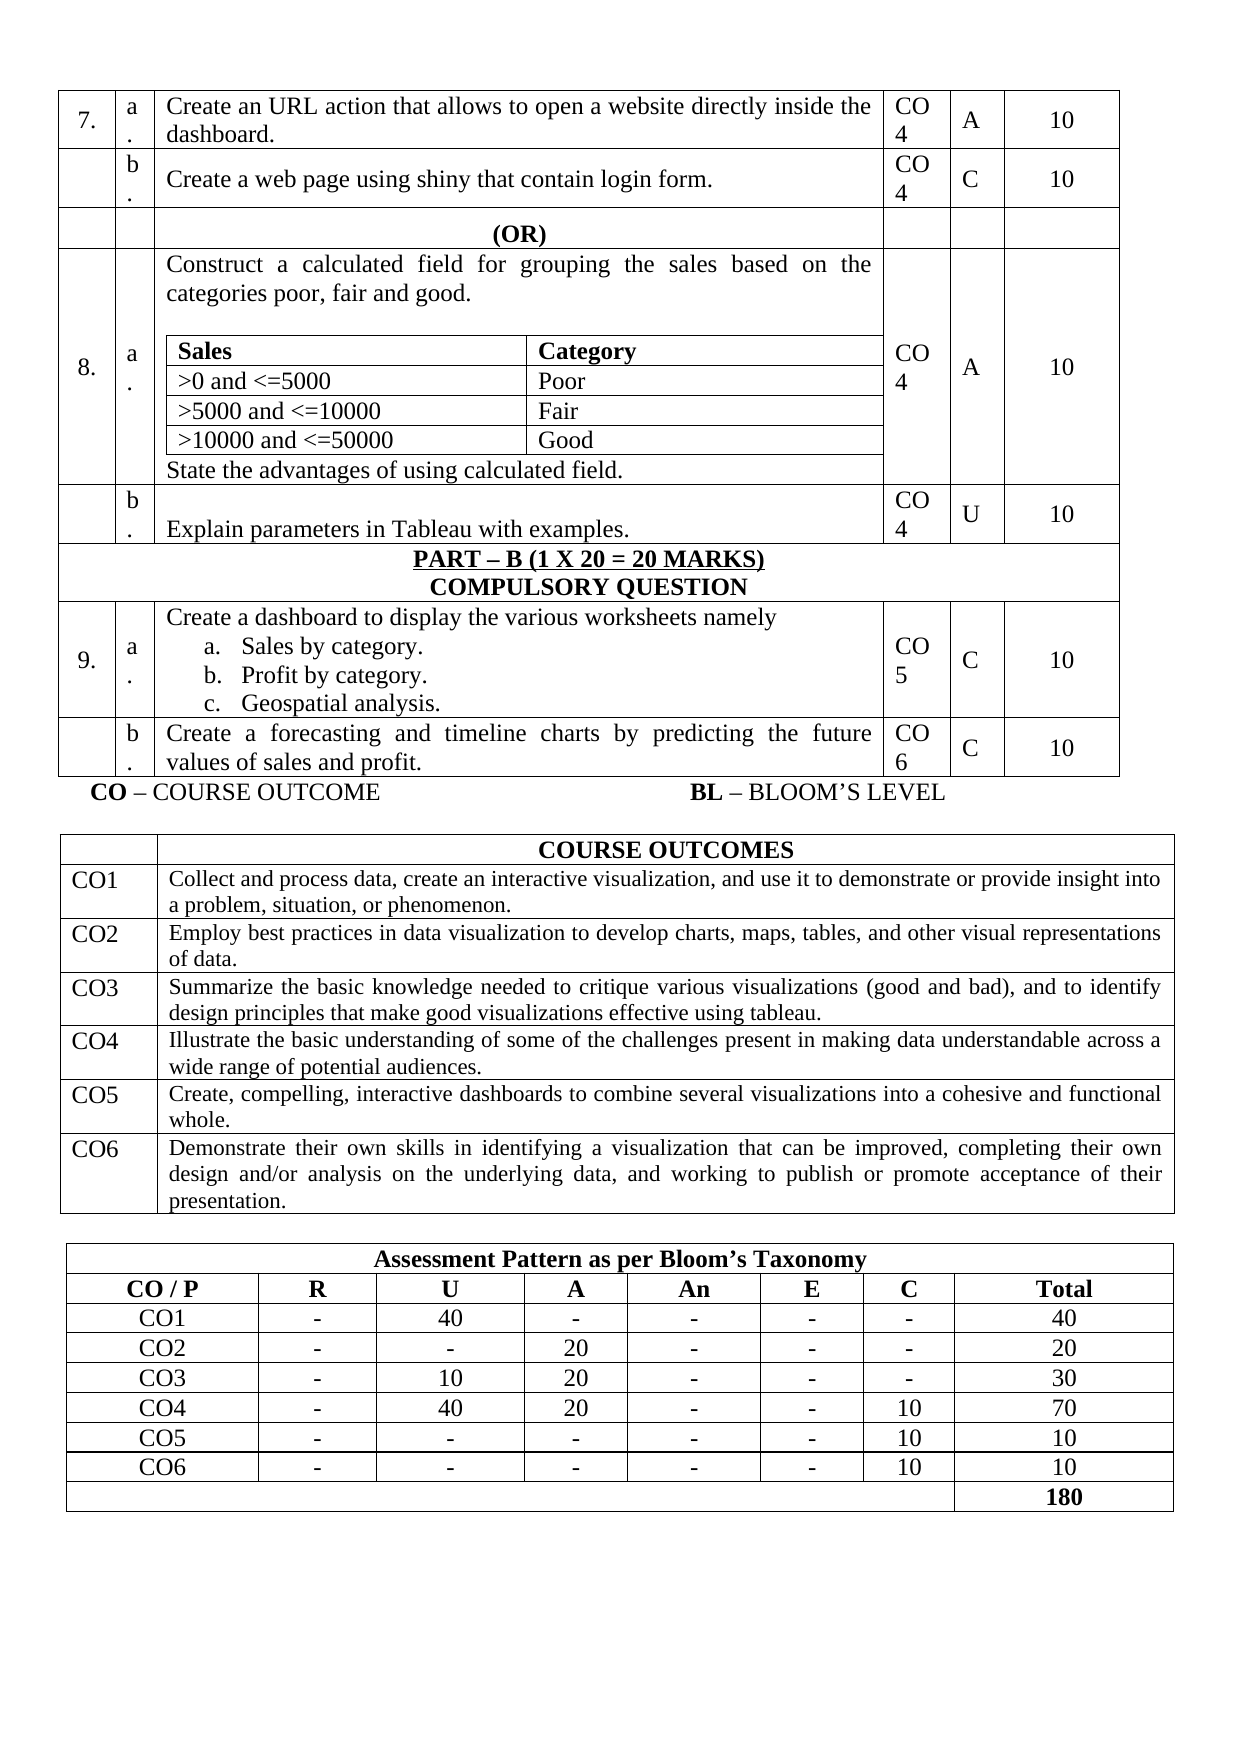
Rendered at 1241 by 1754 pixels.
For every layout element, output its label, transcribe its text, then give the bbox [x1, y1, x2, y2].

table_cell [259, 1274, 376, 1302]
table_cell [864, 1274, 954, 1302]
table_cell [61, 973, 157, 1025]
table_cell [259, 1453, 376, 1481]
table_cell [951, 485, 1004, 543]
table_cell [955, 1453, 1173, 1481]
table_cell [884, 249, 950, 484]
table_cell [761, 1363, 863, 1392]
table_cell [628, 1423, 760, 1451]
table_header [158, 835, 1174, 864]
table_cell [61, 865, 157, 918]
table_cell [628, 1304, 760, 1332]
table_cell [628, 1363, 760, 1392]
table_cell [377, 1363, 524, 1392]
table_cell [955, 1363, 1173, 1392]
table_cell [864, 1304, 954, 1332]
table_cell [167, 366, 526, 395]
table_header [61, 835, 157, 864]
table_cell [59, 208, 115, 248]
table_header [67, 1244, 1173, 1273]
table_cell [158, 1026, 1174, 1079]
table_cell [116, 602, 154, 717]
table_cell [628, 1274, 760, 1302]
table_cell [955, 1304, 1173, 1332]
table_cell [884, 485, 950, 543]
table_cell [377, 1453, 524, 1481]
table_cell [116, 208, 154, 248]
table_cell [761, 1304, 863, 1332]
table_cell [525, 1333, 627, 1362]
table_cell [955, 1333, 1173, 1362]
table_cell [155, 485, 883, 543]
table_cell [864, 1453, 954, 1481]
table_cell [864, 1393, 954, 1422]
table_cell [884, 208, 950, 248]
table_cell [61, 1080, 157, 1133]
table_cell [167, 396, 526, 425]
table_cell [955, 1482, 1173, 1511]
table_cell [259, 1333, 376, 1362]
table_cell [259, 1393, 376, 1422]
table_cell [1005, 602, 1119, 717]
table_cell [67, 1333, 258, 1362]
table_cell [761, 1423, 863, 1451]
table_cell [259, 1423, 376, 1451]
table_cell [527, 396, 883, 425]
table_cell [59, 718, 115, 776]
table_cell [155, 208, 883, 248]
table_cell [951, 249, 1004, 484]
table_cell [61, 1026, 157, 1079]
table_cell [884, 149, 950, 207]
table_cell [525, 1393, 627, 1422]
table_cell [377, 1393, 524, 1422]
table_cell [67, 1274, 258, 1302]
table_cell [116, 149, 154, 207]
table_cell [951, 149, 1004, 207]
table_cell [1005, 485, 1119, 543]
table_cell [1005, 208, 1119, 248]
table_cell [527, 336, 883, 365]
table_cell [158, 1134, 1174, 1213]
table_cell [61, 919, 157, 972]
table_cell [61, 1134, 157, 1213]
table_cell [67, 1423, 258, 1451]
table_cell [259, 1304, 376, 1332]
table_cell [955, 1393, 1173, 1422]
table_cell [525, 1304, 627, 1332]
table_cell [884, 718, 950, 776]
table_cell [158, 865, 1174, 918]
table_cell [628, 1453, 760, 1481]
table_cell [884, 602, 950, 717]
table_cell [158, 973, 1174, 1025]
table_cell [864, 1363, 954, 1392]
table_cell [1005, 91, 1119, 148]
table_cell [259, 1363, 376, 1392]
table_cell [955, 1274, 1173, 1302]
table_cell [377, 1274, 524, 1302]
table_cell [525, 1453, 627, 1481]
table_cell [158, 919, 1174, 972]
text CO – COURSE OUTCOME BL – BLOOM’S LEVEL [90, 777, 1150, 806]
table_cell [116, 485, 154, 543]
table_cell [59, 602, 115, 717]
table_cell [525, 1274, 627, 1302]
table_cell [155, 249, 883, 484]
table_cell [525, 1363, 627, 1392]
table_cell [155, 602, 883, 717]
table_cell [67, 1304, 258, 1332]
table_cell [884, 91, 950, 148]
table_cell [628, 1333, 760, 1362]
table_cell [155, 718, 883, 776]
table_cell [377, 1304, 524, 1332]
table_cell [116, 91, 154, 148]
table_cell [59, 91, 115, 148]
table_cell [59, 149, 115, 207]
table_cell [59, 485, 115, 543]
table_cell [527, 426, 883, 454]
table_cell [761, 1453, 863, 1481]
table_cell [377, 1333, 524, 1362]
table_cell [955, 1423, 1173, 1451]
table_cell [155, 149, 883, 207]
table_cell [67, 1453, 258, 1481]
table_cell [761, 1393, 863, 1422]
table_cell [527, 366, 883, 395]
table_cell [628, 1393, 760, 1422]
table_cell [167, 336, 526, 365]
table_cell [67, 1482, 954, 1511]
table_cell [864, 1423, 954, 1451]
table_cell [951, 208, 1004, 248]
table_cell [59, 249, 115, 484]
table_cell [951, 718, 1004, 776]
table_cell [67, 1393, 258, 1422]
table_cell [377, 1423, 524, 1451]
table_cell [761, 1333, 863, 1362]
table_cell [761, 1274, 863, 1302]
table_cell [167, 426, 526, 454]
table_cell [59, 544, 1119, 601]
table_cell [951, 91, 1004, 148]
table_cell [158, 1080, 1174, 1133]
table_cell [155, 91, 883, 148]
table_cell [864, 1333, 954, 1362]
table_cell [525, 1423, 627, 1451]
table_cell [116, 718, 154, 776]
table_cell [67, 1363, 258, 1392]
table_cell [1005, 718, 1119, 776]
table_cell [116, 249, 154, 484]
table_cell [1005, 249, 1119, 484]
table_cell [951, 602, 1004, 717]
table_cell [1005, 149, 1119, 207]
